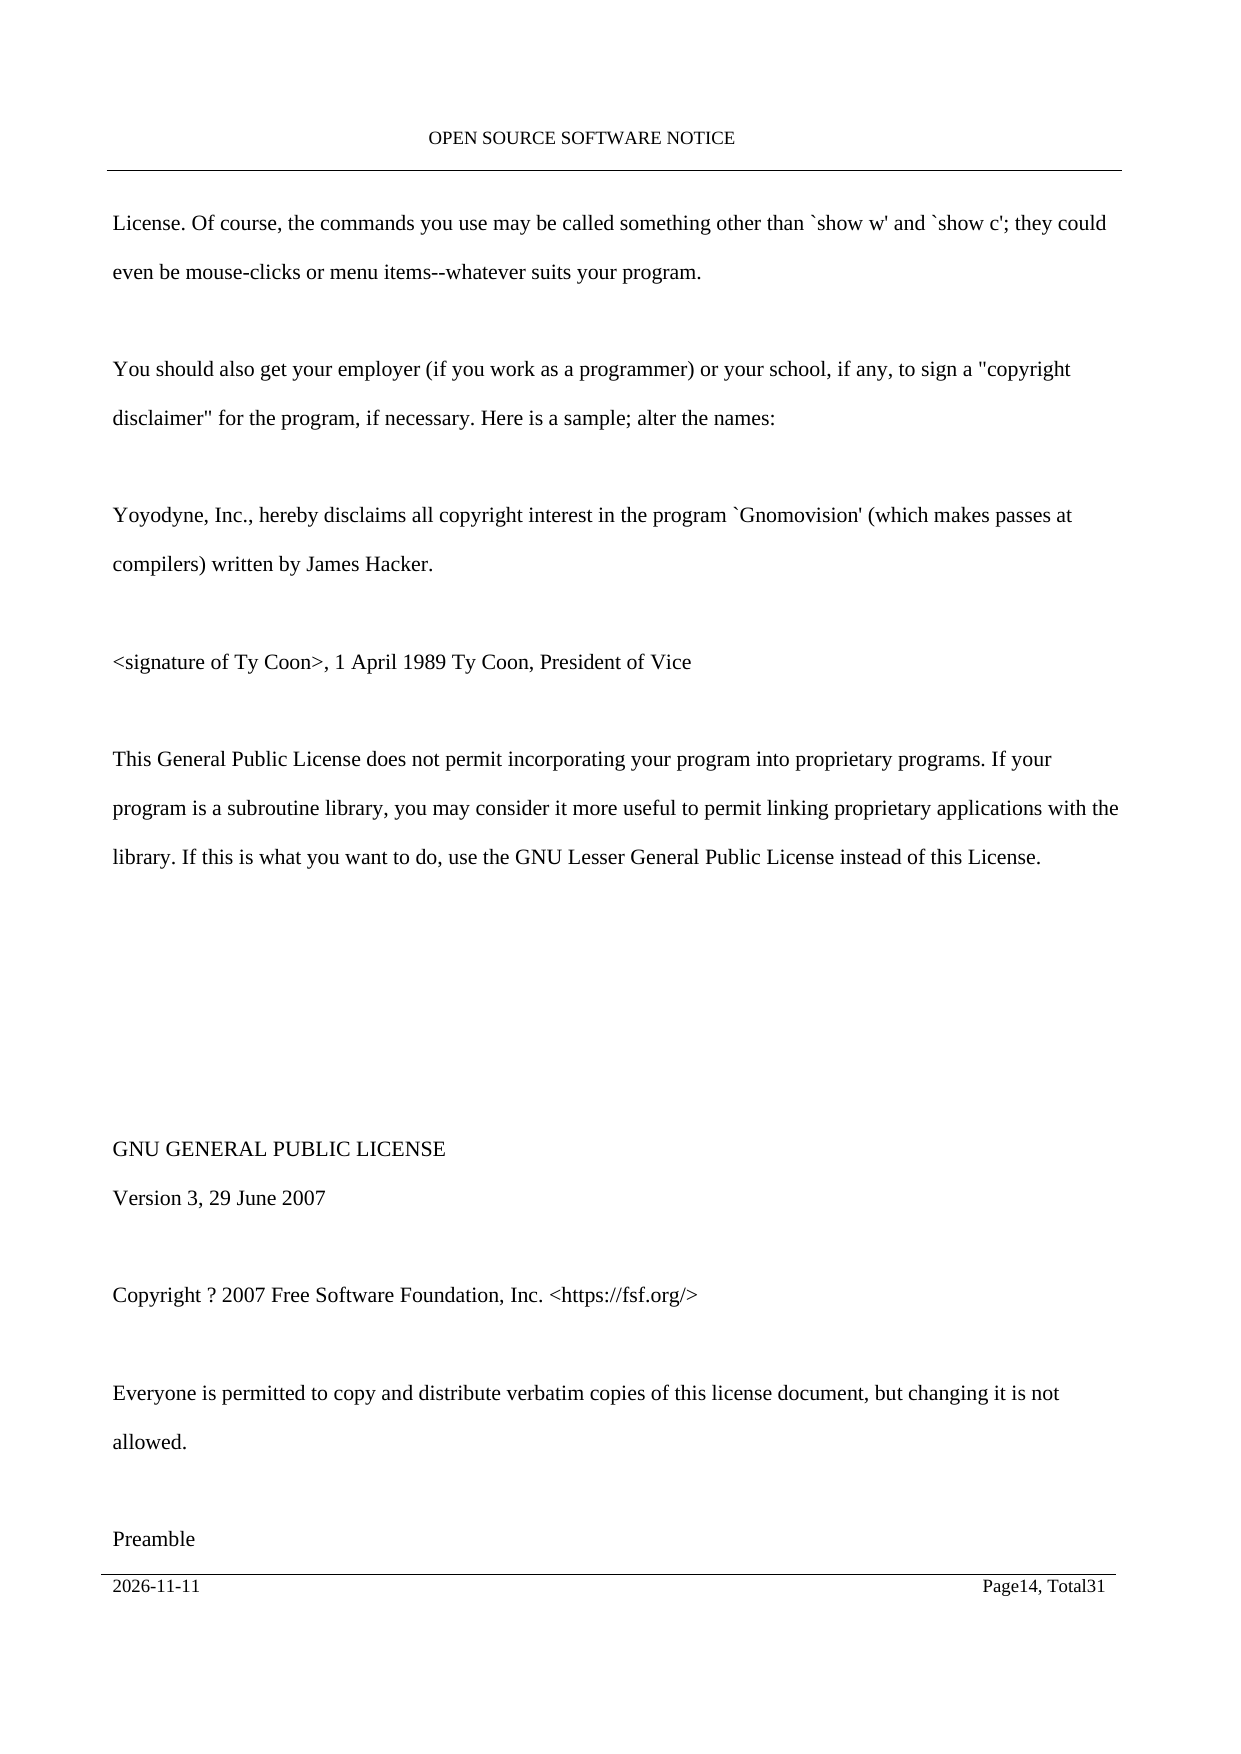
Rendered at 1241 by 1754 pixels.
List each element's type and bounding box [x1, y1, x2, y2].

text [112, 206, 1128, 1555]
